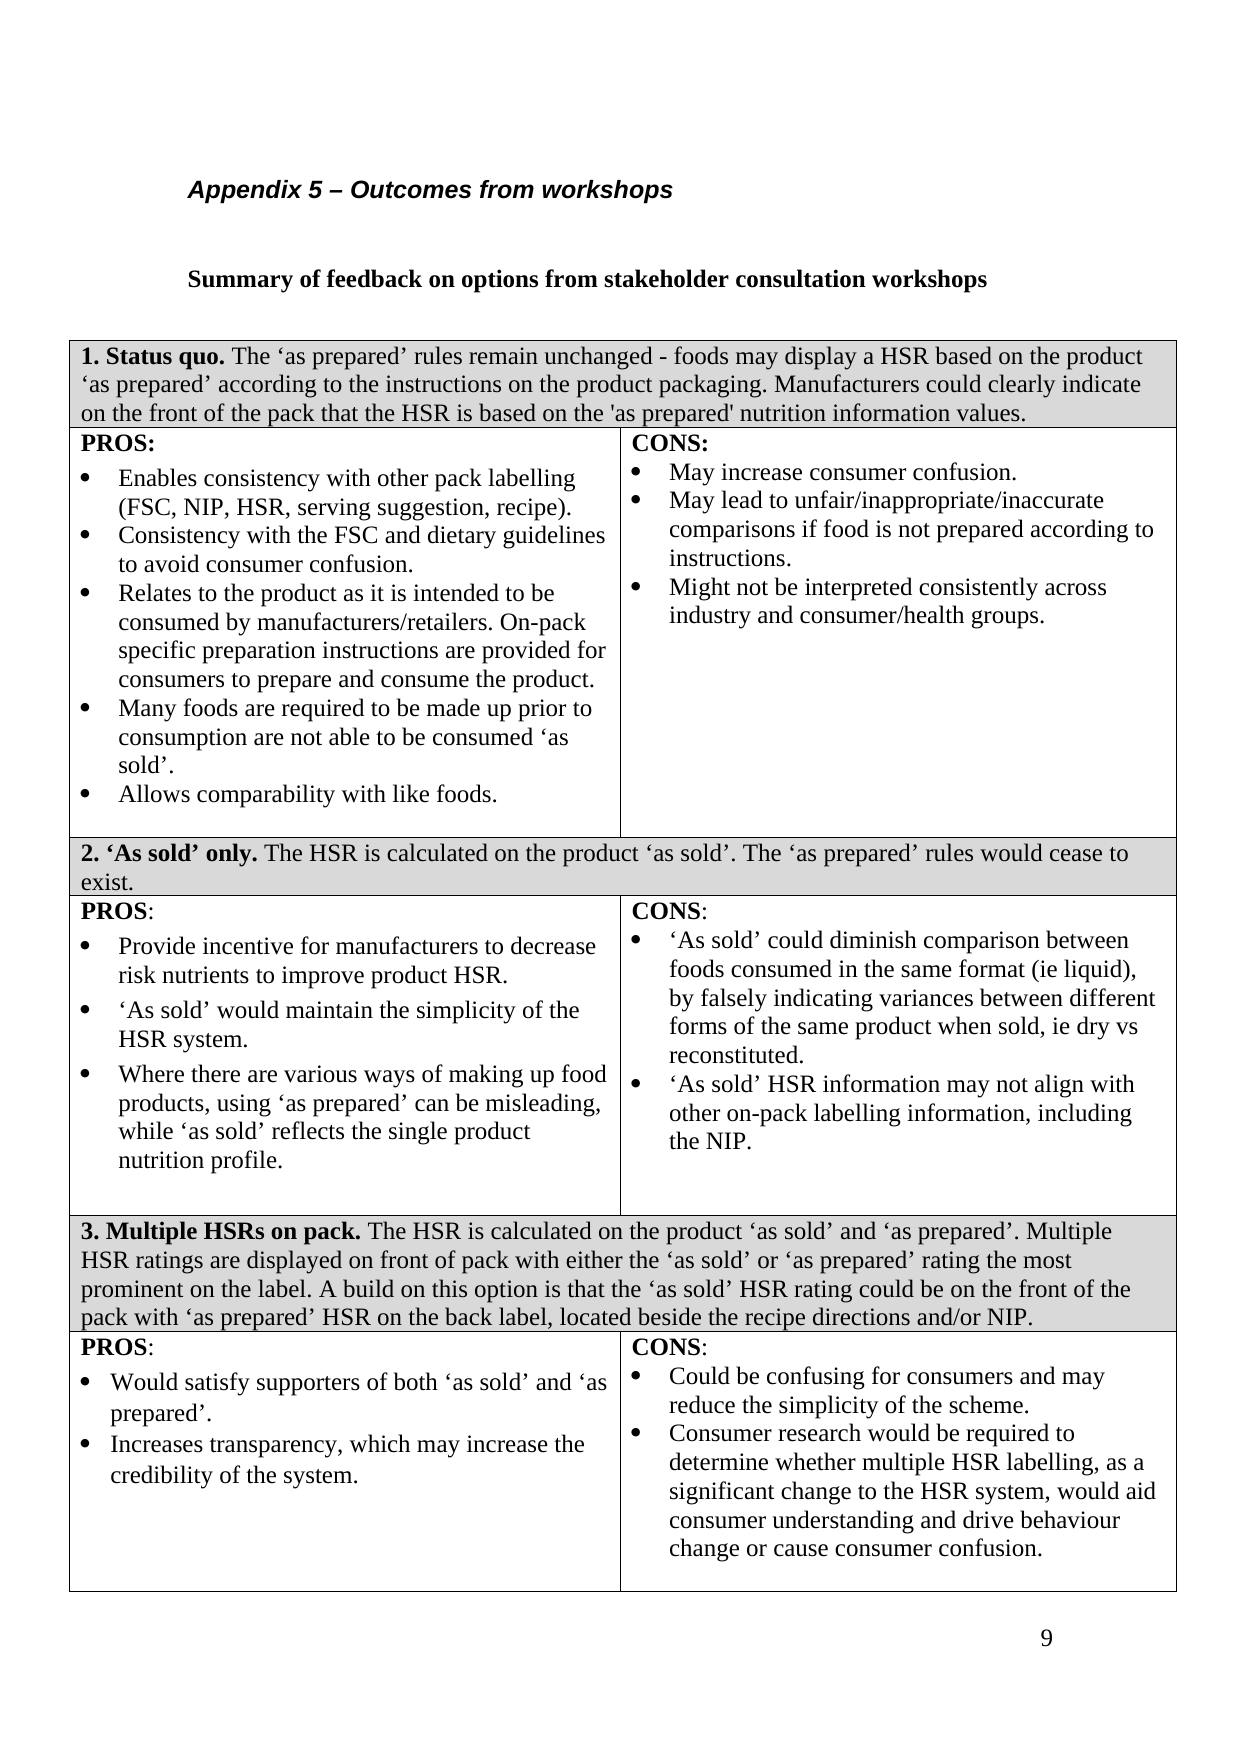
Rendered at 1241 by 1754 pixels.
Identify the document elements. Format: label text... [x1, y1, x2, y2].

table_cell PROS: Provide incentive for manufacturers to decrease risk nutrients to improve product HSR. ‘As sold’ would maintain the simplicity of the HSR system. Where there are various ways of making up food products, using ‘as prepared’ can be misleading, while ‘as sold’ reflects the single product nutrition profile. [70, 896, 620, 1215]
subtitle Appendix 5 – Outcomes from workshops [187, 175, 1053, 204]
table_cell CONS: ‘As sold’ could diminish comparison between foods consumed in the same format (ie liquid), by falsely indicating variances between different forms of the same product when sold, ie dry vs reconstituted. ‘As sold’ HSR information may not align with other on-pack labelling information, including the NIP. [621, 896, 1176, 1215]
text Summary of feedback on options from stakeholder consultation workshops [187, 264, 1053, 292]
table_header 1. Status quo. The ‘as prepared’ rules remain unchanged - foods may display a HSR based on the product ‘as prepared’ according to the instructions on the product packaging. Manufacturers could clearly indicate on the front of the pack that the HSR is based on the 'as prepared' nutrition information values. [70, 341, 1176, 427]
table_cell PROS: Would satisfy supporters of both ‘as sold’ and ‘as prepared’. Increases transparency, which may increase the credibility of the system. [70, 1332, 620, 1591]
table_cell CONS: May increase consumer confusion. May lead to unfair/inappropriate/inaccurate comparisons if food is not prepared according to instructions. Might not be interpreted consistently across industry and consumer/health groups. [621, 428, 1176, 837]
table_cell 2. ‘As sold’ only. The HSR is calculated on the product ‘as sold’. The ‘as prepared’ rules would cease to exist. [70, 838, 1176, 895]
table_cell PROS: Enables consistency with other pack labelling (FSC, NIP, HSR, serving suggestion, recipe). Consistency with the FSC and dietary guidelines to avoid consumer confusion. Relates to the product as it is intended to be consumed by manufacturers/retailers. On-pack specific preparation instructions are provided for consumers to prepare and consume the product. Many foods are required to be made up prior to consumption are not able to be consumed ‘as sold’. Allows comparability with like foods. [70, 428, 620, 837]
table_cell 3. Multiple HSRs on pack. The HSR is calculated on the product ‘as sold’ and ‘as prepared’. Multiple HSR ratings are displayed on front of pack with either the ‘as sold’ or ‘as prepared’ rating the most prominent on the label. A build on this option is that the ‘as sold’ HSR rating could be on the front of the pack with ‘as prepared’ HSR on the back label, located beside the recipe directions and/or NIP. [70, 1216, 1176, 1331]
table_cell CONS: Could be confusing for consumers and may reduce the simplicity of the scheme. Consumer research would be required to determine whether multiple HSR labelling, as a significant change to the HSR system, would aid consumer understanding and drive behaviour change or cause consumer confusion. [621, 1332, 1176, 1591]
